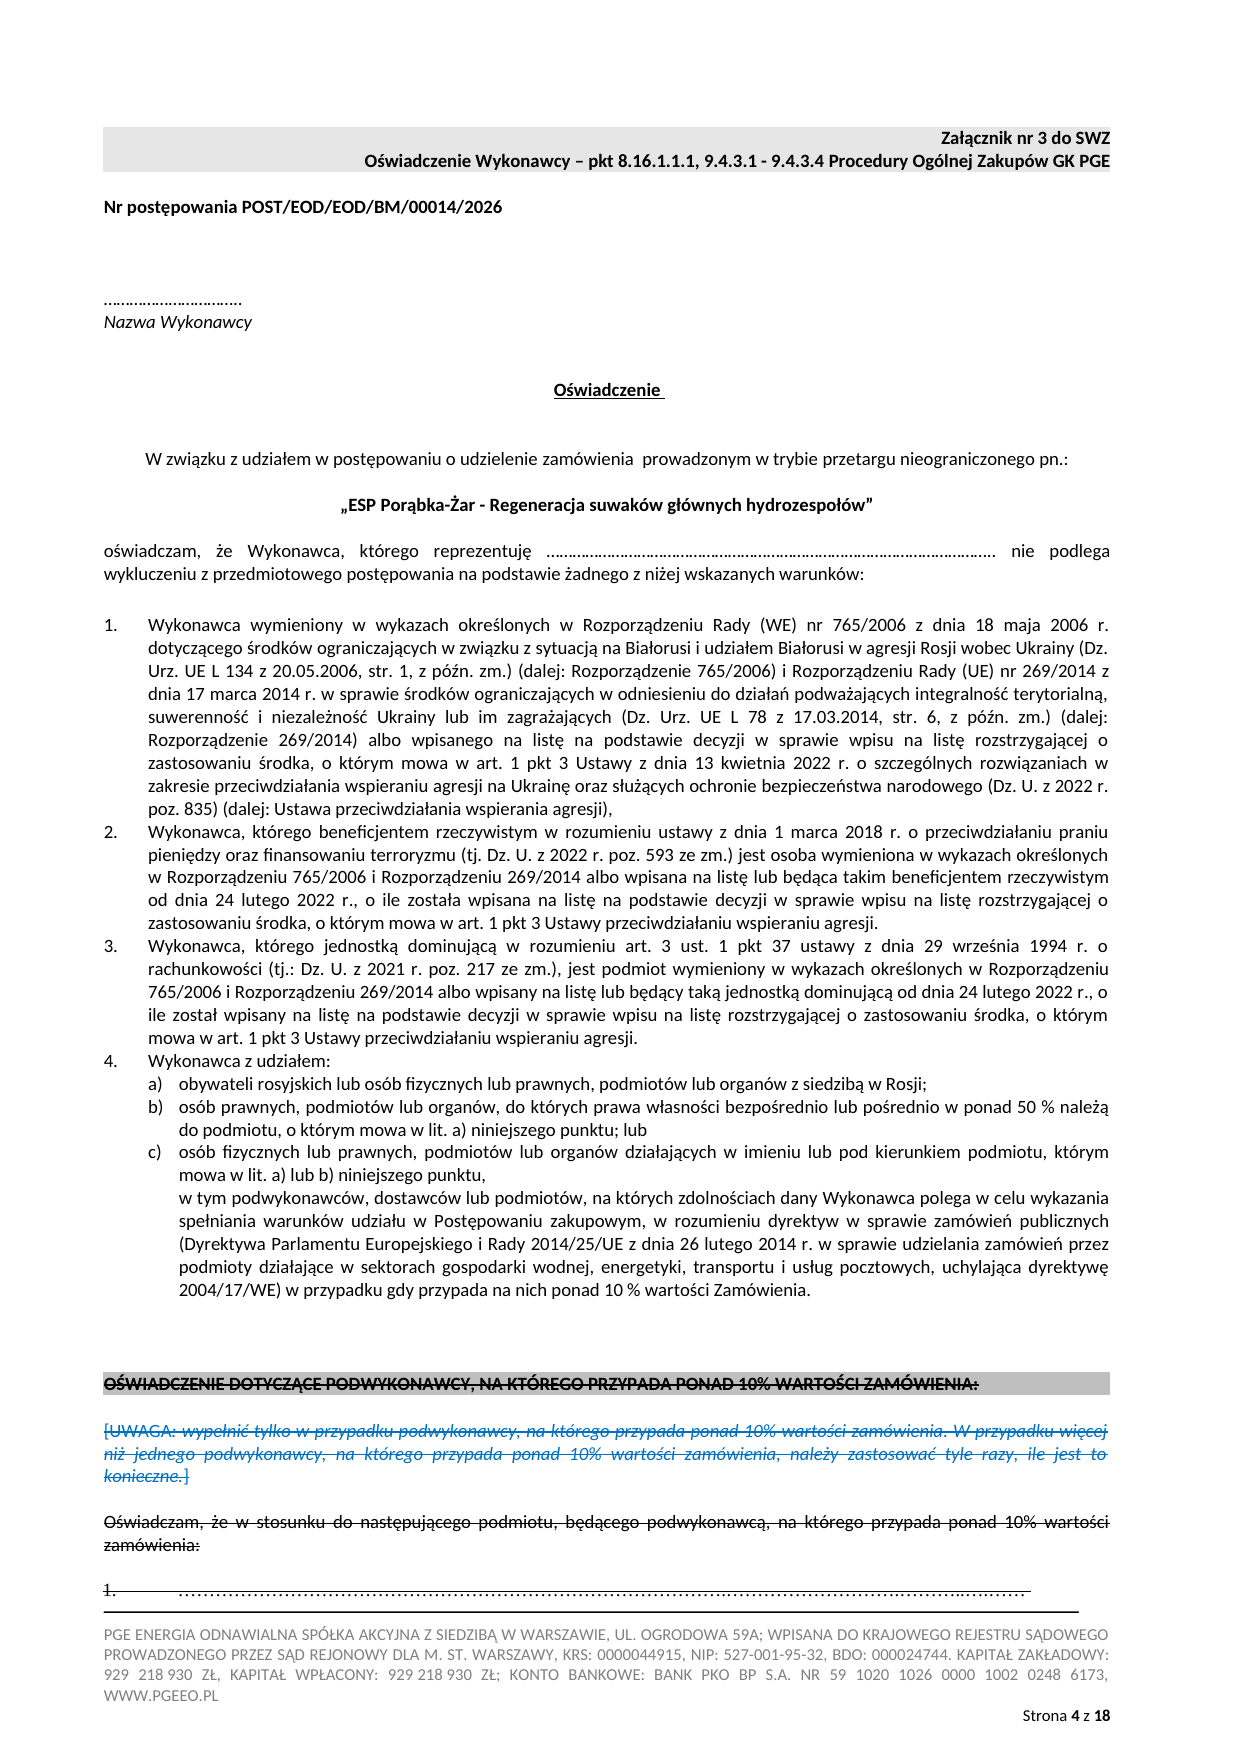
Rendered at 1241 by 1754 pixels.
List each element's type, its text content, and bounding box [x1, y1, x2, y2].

text [UWAGA: wypełnić tylko w przypadku podwykonawcy, na którego przypada ponad 10% wartości zamówienia. W przypadku więcej niż jednego podwykonawcy, na którego przypada ponad 10% wartości zamówienia, należy zastosować tyle razy, ile jest to konieczne.] [103, 1419, 1110, 1488]
list obywateli rosyjskich lub osób fizycznych lub prawnych, podmiotów lub organów z siedzibą w Rosji; [148, 1072, 1110, 1095]
list osób fizycznych lub prawnych, podmiotów lub organów działających w imieniu lub pod kierunkiem podmiotu, którym mowa w lit. a) lub b) niniejszego punktu, [148, 1141, 1110, 1187]
list Wykonawca wymieniony w wykazach określonych w Rozporządzeniu Rady (WE) nr 765/2006 z dnia 18 maja 2006 r. dotyczącego środków ograniczających w związku z sytuacją na Białorusi i udziałem Białorusi w agresji Rosji wobec Ukrainy (Dz. Urz. UE L 134 z 20.05.2006, str. 1, z późn. zm.) (dalej: Rozporządzenie 765/2006) i Rozporządzeniu Rady (UE) nr 269/2014 z dnia 17 marca 2014 r. w sprawie środków ograniczających w odniesieniu do działań podważających integralność terytorialną, suwerenność i niezależność Ukrainy lub im zagrażających (Dz. Urz. UE L 78 z 17.03.2014, str. 6, z późn. zm.) (dalej: Rozporządzenie 269/2014) albo wpisanego na listę na podstawie decyzji w sprawie wpisu na listę rozstrzygającej o zastosowaniu środka, o którym mowa w art. 1 pkt 3 Ustawy z dnia 13 kwietnia 2022 r. o szczególnych rozwiązaniach w zakresie przeciwdziałania wspieraniu agresji na Ukrainę oraz służących ochronie bezpieczeństwa narodowego (Dz. U. z 2022 r. poz. 835) (dalej: Ustawa przeciwdziałania wspierania agresji), [103, 614, 1110, 820]
list Wykonawca z udziałem: [103, 1049, 1110, 1072]
list Wykonawca, którego jednostką dominującą w rozumieniu art. 3 ust. 1 pkt 37 ustawy z dnia 29 września 1994 r. o rachunkowości (tj.: Dz. U. z 2021 r. poz. 217 ze zm.), jest podmiot wymieniony w wykazach określonych w Rozporządzeniu 765/2006 i Rozporządzeniu 269/2014 albo wpisany na listę lub będący taką jednostką dominującą od dnia 24 lutego 2022 r., o ile został wpisany na listę na podstawie decyzji w sprawie wpisu na listę rozstrzygającej o zastosowaniu środka, o którym mowa w art. 1 pkt 3 Ustawy przeciwdziałaniu wspieraniu agresji. [103, 934, 1110, 1049]
list osób prawnych, podmiotów lub organów, do których prawa własności bezpośrednio lub pośrednio w ponad 50 % należą do podmiotu, o którym mowa w lit. a) niniejszego punktu; lub [148, 1095, 1110, 1141]
text Nr postępowania POST/EOD/EOD/BM/00014/2026 [103, 195, 1110, 218]
text Załącznik nr 3 do SWZ [103, 127, 1110, 149]
text oświadczam, że Wykonawca, którego reprezentuję ………………………………………………………………………………………….. nie podlega wykluczeniu z przedmiotowego postępowania na podstawie żadnego z niżej wskazanych warunków: [103, 539, 1110, 585]
list w tym podwykonawców, dostawców lub podmiotów, na których zdolnościach dany Wykonawca polega w celu wykazania spełniania warunków udziału w Postępowaniu zakupowym, w rozumieniu dyrektyw w sprawie zamówień publicznych (Dyrektywa Parlamentu Europejskiego i Rady 2014/25/UE z dnia 26 lutego 2014 r. w sprawie udzielania zamówień przez podmioty działające w sektorach gospodarki wodnej, energetyki, transportu i usług pocztowych, uchylająca dyrektywę 2004/17/WE) w przypadku gdy przypada na nich ponad 10 % wartości Zamówienia. [178, 1187, 1110, 1301]
text ………………………….. [103, 287, 1110, 310]
text Oświadczam, że w stosunku do następującego podmiotu, będącego podwykonawcą, na którego przypada ponad 10% wartości zamówienia: [103, 1524, 1110, 1556]
text OŚWIADCZENIE DOTYCZĄCE PODWYKONAWCY, NA KTÓREGO PRZYPADA PONAD 10% WARTOŚCI ZAMÓWIENIA: [103, 1372, 1110, 1395]
list Wykonawca, którego beneficjentem rzeczywistym w rozumieniu ustawy z dnia 1 marca 2018 r. o przeciwdziałaniu praniu pieniędzy oraz finansowaniu terroryzmu (tj. Dz. U. z 2022 r. poz. 593 ze zm.) jest osoba wymieniona w wykazach określonych w Rozporządzeniu 765/2006 i Rozporządzeniu 269/2014 albo wpisana na listę lub będąca takim beneficjentem rzeczywistym od dnia 24 lutego 2022 r., o ile została wpisana na listę na podstawie decyzji w sprawie wpisu na listę rozstrzygającej o zastosowaniu środka, o którym mowa w art. 1 pkt 3 Ustawy przeciwdziałaniu wspieraniu agresji. [103, 820, 1110, 934]
text „ESP Porąbka-Żar - Regeneracja suwaków głównych hydrozespołów” [103, 470, 1110, 516]
text W związku z udziałem w postępowaniu o udzielenie zamówienia prowadzonym w trybie przetargu nieograniczonego pn.: [103, 447, 1110, 470]
text Nazwa Wykonawcy [103, 310, 1110, 333]
text Oświadczenie Wykonawcy – pkt 8.16.1.1.1, 9.4.3.1 - 9.4.3.4 Procedury Ogólnej Zakupów GK PGE [103, 149, 1110, 172]
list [102, 1579, 1110, 1601]
text Oświadczenie [103, 379, 1110, 402]
